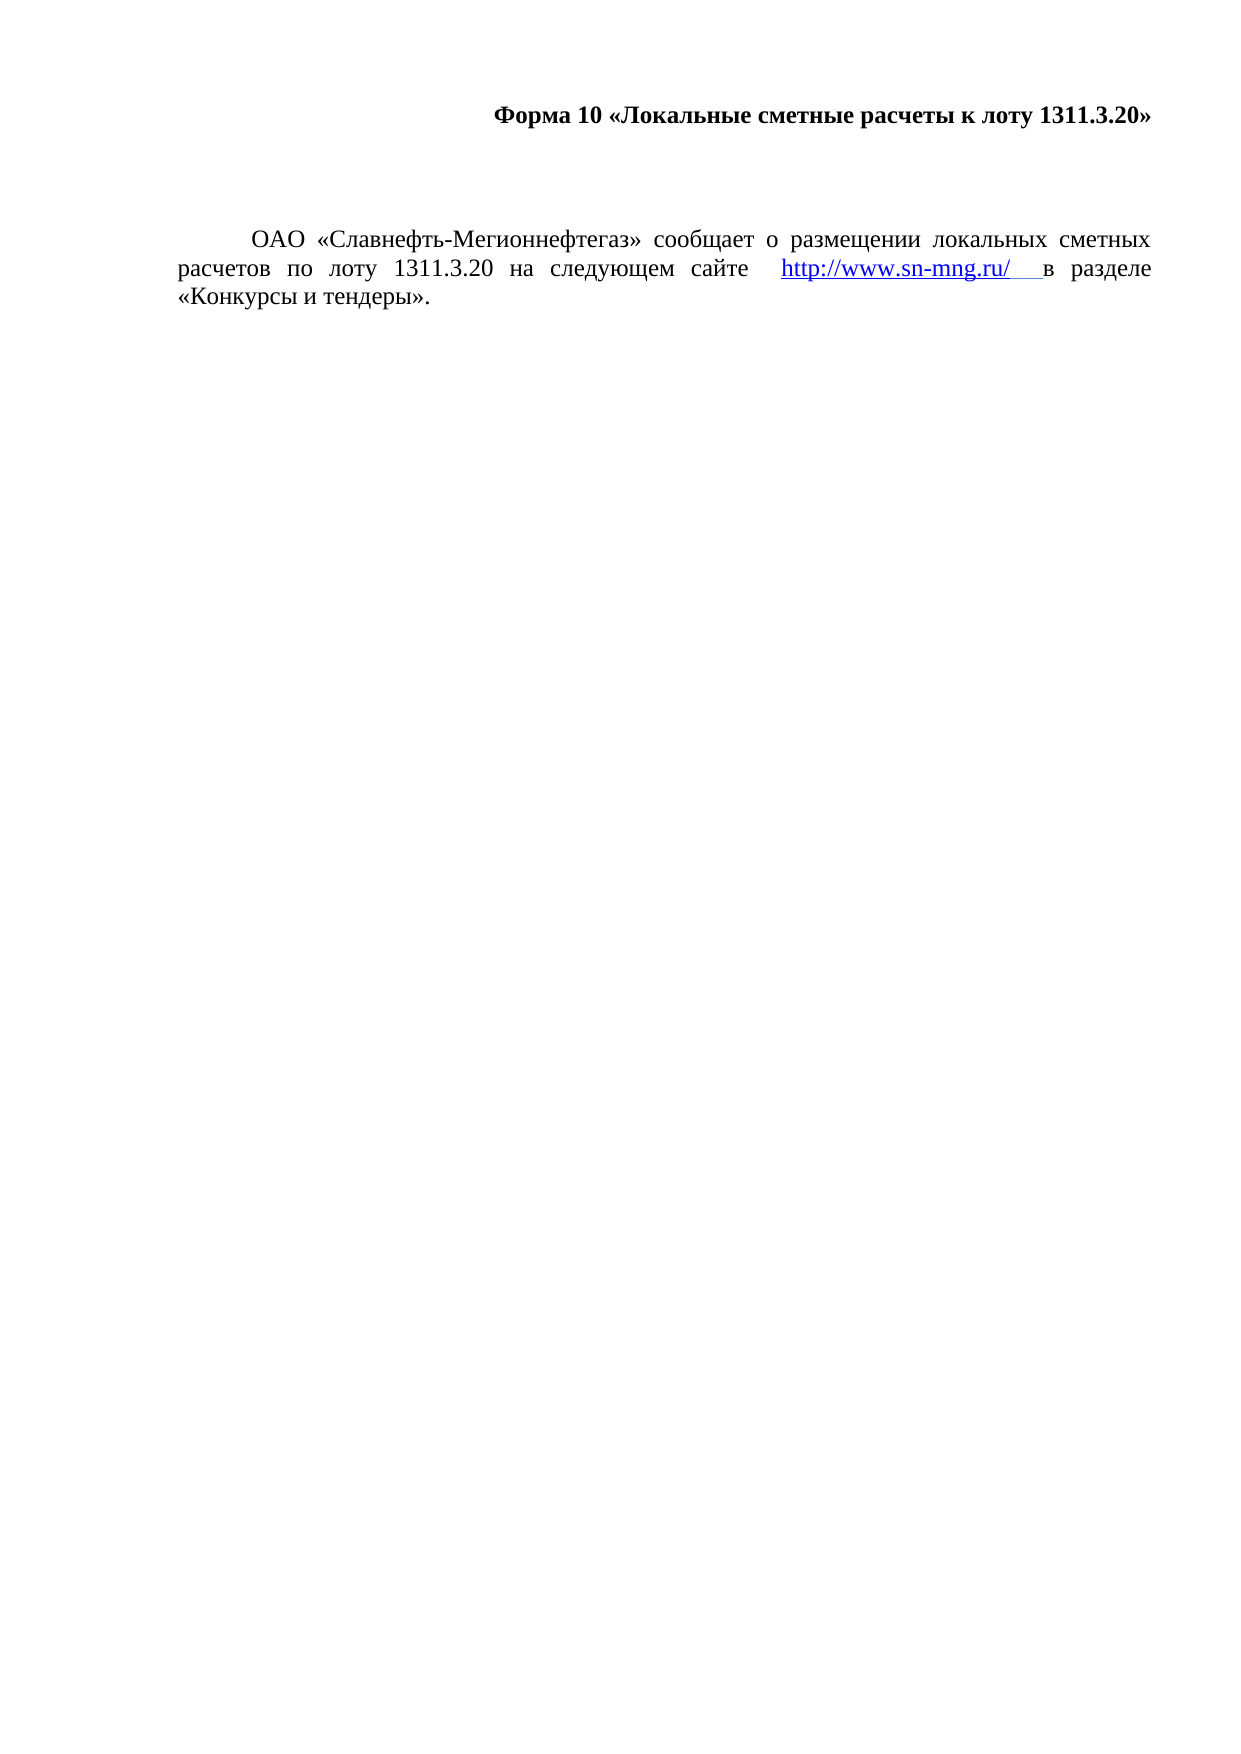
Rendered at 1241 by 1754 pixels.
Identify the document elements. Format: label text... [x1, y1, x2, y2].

text Форма 10 «Локальные сметные расчеты к лоту 1311.3.20» [177, 100, 1152, 129]
text ОАО «Славнефть-Мегионнефтегаз» сообщает о размещении локальных сметных расчетов по лоту 1311.3.20 на следующем сайте http://www.sn-mng.ru/ в разделе «Конкурсы и тендеры». [177, 224, 1152, 310]
